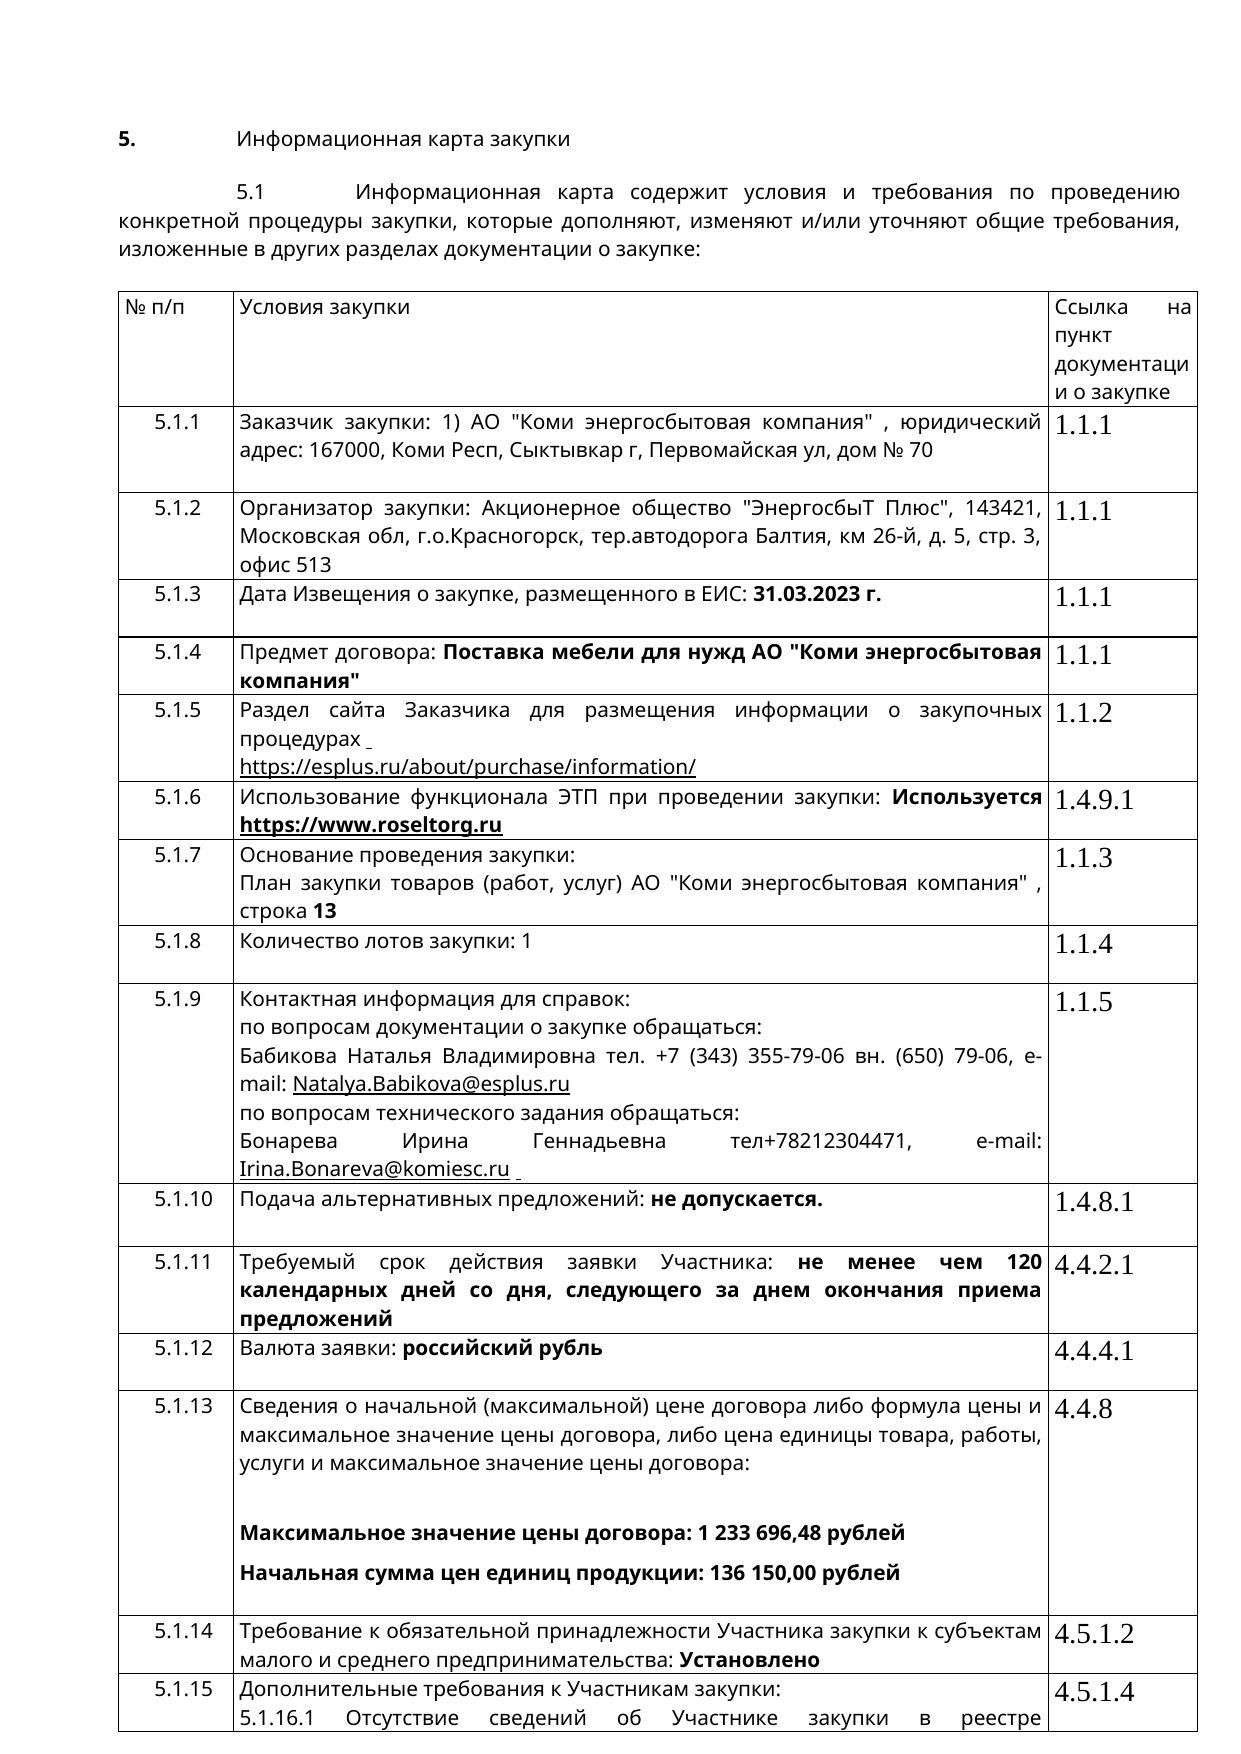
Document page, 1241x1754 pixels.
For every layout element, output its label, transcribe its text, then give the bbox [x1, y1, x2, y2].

table_cell [119, 1184, 233, 1246]
table_cell Основание проведения закупки: План закупки товаров (работ, услуг) АО "Коми энергосбытовая компания" , строка 13 [234, 840, 1048, 925]
text 5.1 Информационная карта содержит условия и требования по проведению конкретной процедуры закупки, которые дополняют, изменяют и/или уточняют общие требования, изложенные в других разделах документации о закупке: [118, 177, 1181, 263]
table_cell [119, 1247, 233, 1332]
table_cell Использование функционала ЭТП при проведении закупки: Используется https://www.roseltorg.ru [234, 782, 1048, 839]
table_cell Количество лотов закупки: 1 [234, 926, 1048, 983]
table_cell 1.1.1 [1049, 493, 1197, 578]
table_cell 1.1.2 [1049, 695, 1197, 781]
table_cell 1.1.5 [1049, 984, 1197, 1183]
table_cell 1.4.8.1 [1049, 782, 1197, 839]
table_cell 1.1.1 [1049, 407, 1197, 492]
table_cell 1.1.1 [1049, 638, 1197, 694]
table_cell 1.4.7.1 [1049, 1184, 1197, 1246]
table_cell [119, 638, 233, 694]
table_cell [119, 1616, 233, 1673]
table_cell Раздел сайта Заказчика для размещения информации о закупочных процедурах https://esplus.ru/about/purchase/information/ [234, 695, 1048, 781]
table_cell [119, 580, 233, 636]
table_cell Предмет договора: Поставка мебели для нужд АО "Коми энергосбытовая компания" [234, 638, 1048, 694]
table_cell Сведения о начальной (максимальной) цене договора либо формула цены и максимальное значение цены договора, либо цена единицы товара, работы, услуги и максимальное значение цены договора: Максимальное значение цены договора: 1 233 696,48 рублей Начальная сумма цен единиц продукции: 136 150,00 рублей [234, 1391, 1048, 1615]
table_cell [119, 1674, 233, 1731]
table_cell [119, 493, 233, 578]
table_cell 1.1.1 [1049, 580, 1197, 636]
table_cell 4.5.1.2 [1049, 1616, 1197, 1673]
table_cell 4.4.2.1 [1049, 1247, 1197, 1332]
table_cell 4.5.1.4 [1049, 1674, 1197, 1731]
table_cell Дата Извещения о закупке, размещенного в ЕИС: 31.03.2023 г. [234, 580, 1048, 636]
table_cell 1.1.4 [1049, 926, 1197, 983]
table_cell [119, 407, 233, 492]
table_cell [119, 1334, 233, 1390]
table_cell [119, 926, 233, 983]
table_cell Заказчик закупки: 1) АО "Коми энергосбытовая компания" , юридический адрес: 167000, Коми Респ, Сыктывкар г, Первомайская ул, дом № 70 [234, 407, 1048, 492]
table_cell [119, 984, 233, 1183]
table_cell [119, 840, 233, 925]
table_cell 4.4.5.1 [1049, 1391, 1197, 1615]
subtitle Информационная карта закупки [118, 124, 1181, 152]
table_cell 1.1.3 [1049, 840, 1197, 925]
table_cell Контактная информация для справок: по вопросам документации о закупке обращаться: Бабикова Наталья Владимировна тел. +7 (343) 355-79-06 вн. (650) 79-06, e-mail: Natalya.Babikova@esplus.ru по вопросам технического задания обращаться: Бонарева Ирина Геннадьевна тел+78212304471, e-mail: Irina.Bonareva@komiesc.ru [234, 984, 1048, 1183]
table_header Условия закупки [234, 292, 1048, 406]
table_cell [119, 782, 233, 839]
table_cell Валюта заявки: российский рубль [234, 1334, 1048, 1390]
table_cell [234, 1674, 1048, 1731]
table_cell Требование к обязательной принадлежности Участника закупки к субъектам малого и среднего предпринимательства: Установлено [234, 1616, 1048, 1673]
table_header № п/п [119, 292, 233, 406]
table_cell Требуемый срок действия заявки Участника: не менее чем 120 календарных дней со дня, следующего за днем окончания приема предложений [234, 1247, 1048, 1332]
table_cell Подача альтернативных предложений: не допускается. [234, 1184, 1048, 1246]
table_cell [119, 695, 233, 781]
table_cell [119, 1391, 233, 1615]
table_cell 4.4.4.1 [1049, 1334, 1197, 1390]
table_header Ссылка на пункт документации о закупке [1049, 292, 1197, 406]
table_cell Организатор закупки: Акционерное общество "ЭнергосбыТ Плюс", 143421, Московская обл, г.о.Красногорск, тер.автодорога Балтия, км 26-й, д. 5, стр. 3, офис 513 [234, 493, 1048, 578]
